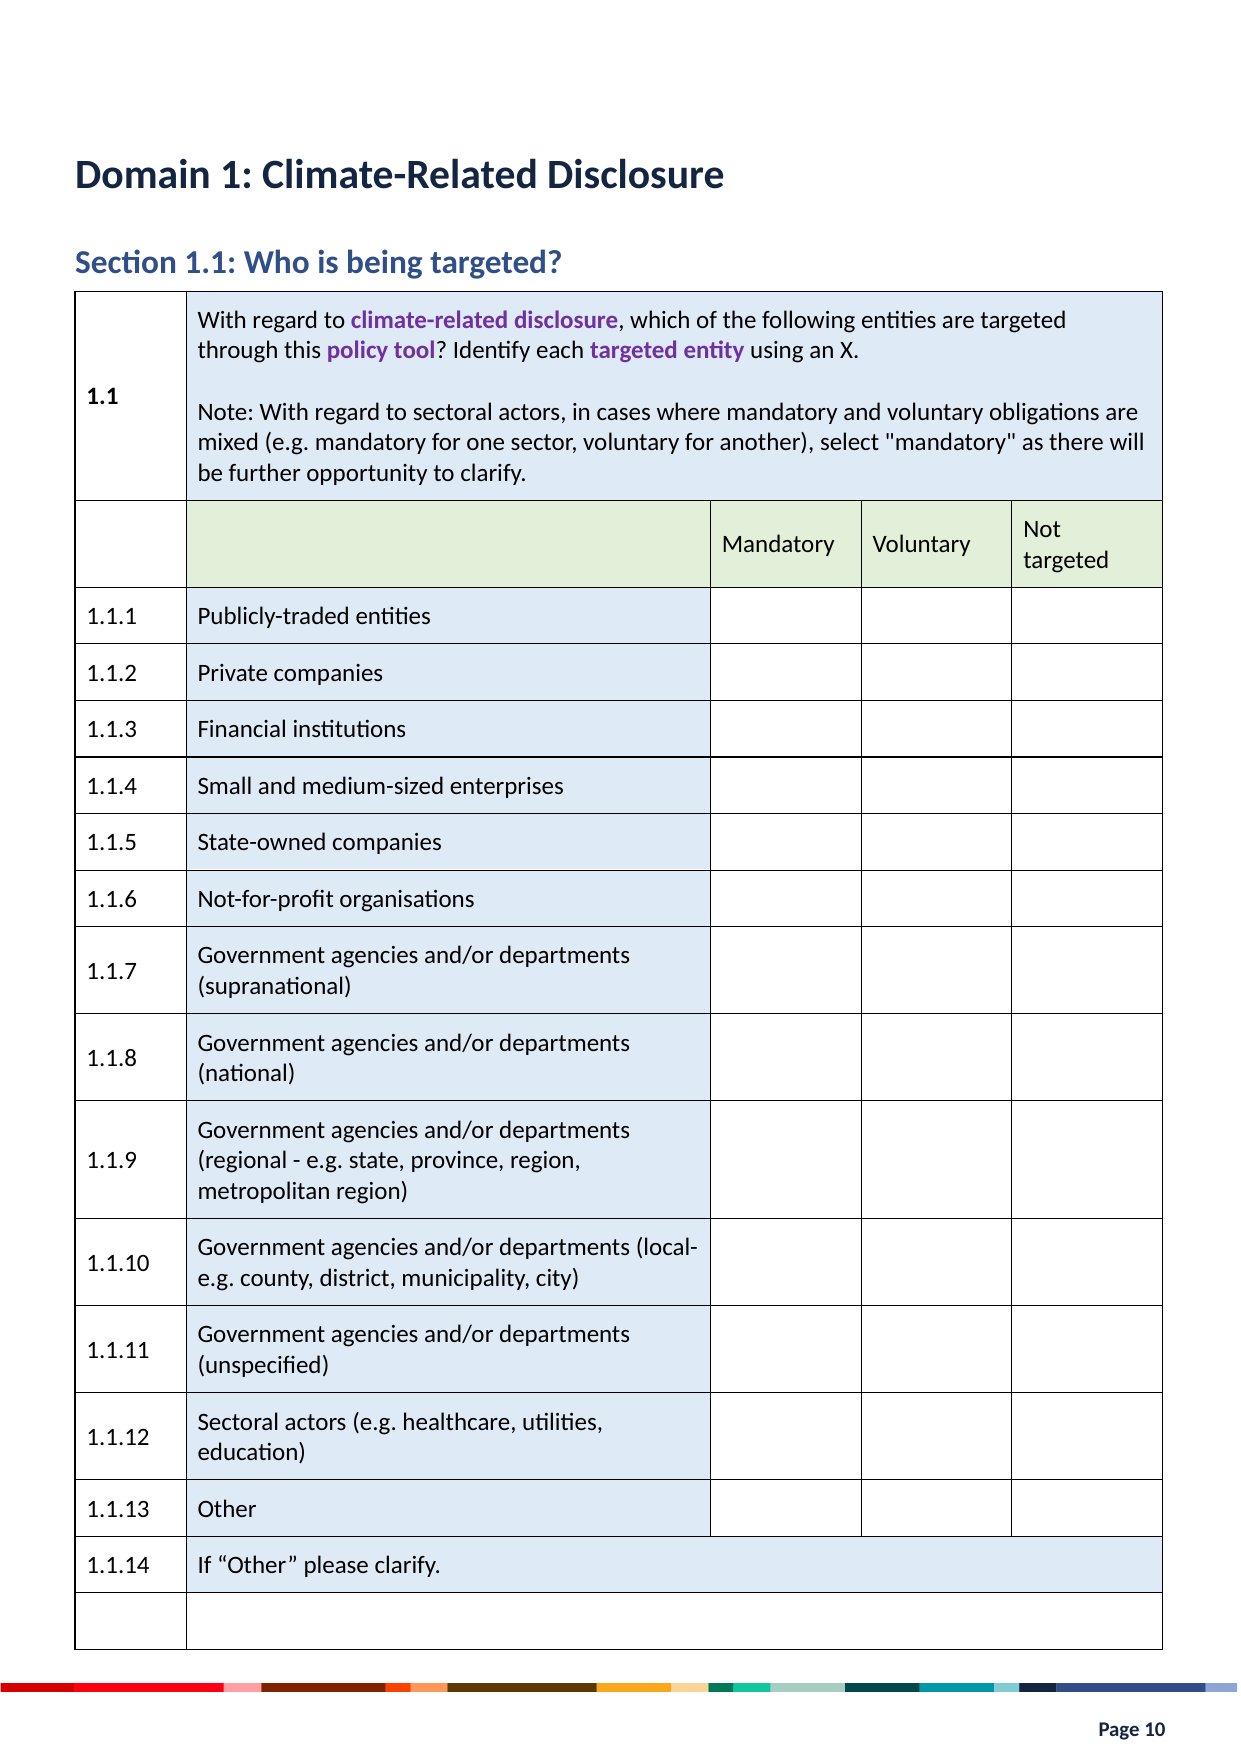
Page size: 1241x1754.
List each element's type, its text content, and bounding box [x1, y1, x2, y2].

table_cell 1.1.1 [76, 588, 186, 643]
table_cell [1012, 588, 1162, 643]
table_cell Voluntary [862, 501, 1011, 587]
table_cell [1012, 701, 1162, 756]
picture [0, 1683, 1236, 1692]
table_cell State-owned companies [187, 814, 710, 869]
table_cell [862, 814, 1011, 869]
table_cell [862, 871, 1011, 926]
table_cell [711, 871, 861, 926]
table_cell Government agencies and/or departments (unspecified) [187, 1306, 710, 1392]
table_cell 1.1.3 [76, 701, 186, 756]
table_cell [1012, 1480, 1162, 1536]
table_cell [76, 1593, 186, 1649]
table_cell [862, 644, 1011, 700]
table_cell [862, 758, 1011, 813]
table_cell [711, 1014, 861, 1100]
table_cell Not-for-profit organisations [187, 871, 710, 926]
table_cell [862, 1393, 1011, 1479]
table_cell 1.1.6 [76, 871, 186, 926]
table_cell [862, 588, 1011, 643]
table_cell [187, 501, 710, 587]
table_cell [1012, 1393, 1162, 1479]
table_cell 1.1.2 [76, 644, 186, 700]
table_cell 1.1.14 [76, 1537, 186, 1592]
table_cell [1012, 871, 1162, 926]
table_cell [711, 1219, 861, 1305]
table_cell [862, 701, 1011, 756]
table_cell 1.1.12 [76, 1393, 186, 1479]
table_cell [711, 1101, 861, 1218]
table_cell Financial institutions [187, 701, 710, 756]
table_cell [711, 588, 861, 643]
table_cell [862, 1480, 1011, 1536]
table_cell 1.1.7 [76, 927, 186, 1013]
subtitle Section 1.1: Who is being targeted? [75, 241, 1165, 282]
table_cell Mandatory [711, 501, 861, 587]
table_cell [1012, 814, 1162, 869]
table_cell [711, 814, 861, 869]
table_cell 1.1.4 [76, 758, 186, 813]
table_cell [187, 1593, 1162, 1649]
table_cell [1012, 1014, 1162, 1100]
table_cell 1.1.8 [76, 1014, 186, 1100]
table_cell Government agencies and/or departments (national) [187, 1014, 710, 1100]
table_cell [862, 1219, 1011, 1305]
table_cell [1012, 644, 1162, 700]
table_cell [862, 1014, 1011, 1100]
table_cell Government agencies and/or departments (regional - e.g. state, province, region, metropolitan region) [187, 1101, 710, 1218]
table_cell 1.1.5 [76, 814, 186, 869]
table_cell [862, 927, 1011, 1013]
table_cell [1012, 1101, 1162, 1218]
table_cell 1.1.13 [76, 1480, 186, 1536]
table_cell Other [187, 1480, 710, 1536]
table_cell Private companies [187, 644, 710, 700]
table_cell 1.1.11 [76, 1306, 186, 1392]
table_cell [862, 1306, 1011, 1392]
subtitle Domain 1: Climate-Related Disclosure [75, 148, 1165, 199]
table_cell [1012, 927, 1162, 1013]
table_cell If “Other” please clarify. [187, 1537, 1162, 1592]
table_cell [711, 1306, 861, 1392]
table_cell [862, 1101, 1011, 1218]
table_cell [711, 927, 861, 1013]
table_cell Publicly-traded entities [187, 588, 710, 643]
table_header With regard to climate-related disclosure, which of the following entities are targeted through this policy tool? Identify each targeted entity using an X. Note: With regard to sectoral actors, in cases where mandatory and voluntary obligations are mixed (e.g. mandatory for one sector, voluntary for another), select "mandatory" as there will be further opportunity to clarify. [187, 292, 1162, 500]
table_cell [1012, 1219, 1162, 1305]
table_cell Sectoral actors (e.g. healthcare, utilities, education) [187, 1393, 710, 1479]
table_cell [711, 644, 861, 700]
table_cell [1012, 1306, 1162, 1392]
table_cell [711, 701, 861, 756]
table_cell 1.1.10 [76, 1219, 186, 1305]
table_header 1.1 [76, 292, 186, 500]
table_cell [711, 1393, 861, 1479]
table_cell Small and medium-sized enterprises [187, 758, 710, 813]
table_cell [76, 501, 186, 587]
table_cell 1.1.9 [76, 1101, 186, 1218]
table_cell Government agencies and/or departments (supranational) [187, 927, 710, 1013]
table_cell [711, 758, 861, 813]
table_cell [1012, 758, 1162, 813]
table_cell Not targeted [1012, 501, 1162, 587]
table_cell Government agencies and/or departments (local-e.g. county, district, municipality, city) [187, 1219, 710, 1305]
table_cell [711, 1480, 861, 1536]
